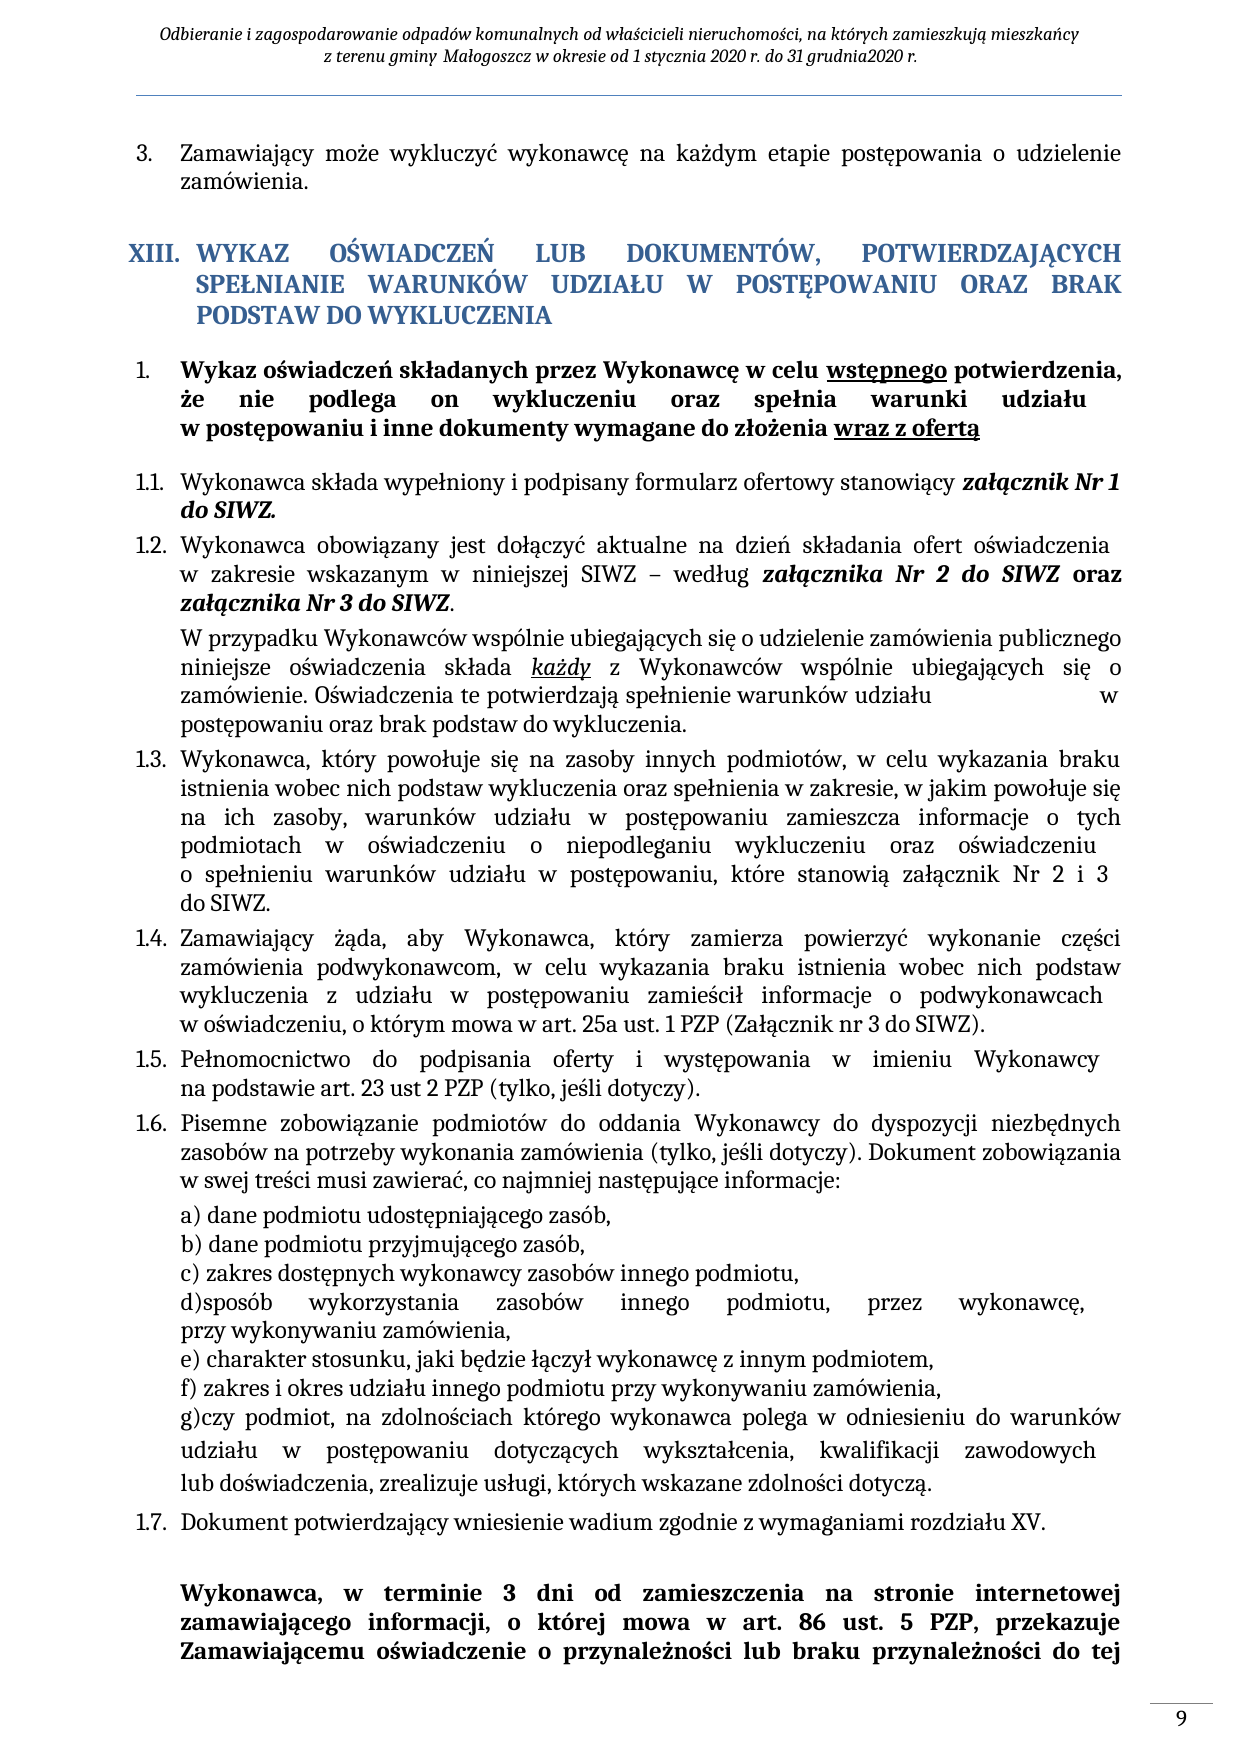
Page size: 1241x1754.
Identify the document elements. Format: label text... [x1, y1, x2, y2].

list Zamawiający żąda, aby Wykonawca, który zamierza powierzyć wykonanie części zamówienia podwykonawcom, w celu wykazania braku istnienia wobec nich podstaw wykluczenia z udziału w postępowaniu zamieścił informacje o podwykonawcach w oświadczeniu, o którym mowa w art. 25a ust. 1 PZP (Załącznik nr 3 do SIWZ). [136, 924, 1122, 1039]
subtitle WYKAZ OŚWIADCZEŃ LUB DOKUMENTÓW, POTWIERDZAJĄCYCH SPEŁNIANIE WARUNKÓW UDZIAŁU W POSTĘPOWANIU ORAZ BRAK PODSTAW DO WYKLUCZENIA [180, 238, 1122, 331]
list Wykonawca obowiązany jest dołączyć aktualne na dzień składania ofert oświadczenia w zakresie wskazanym w niniejszej SIWZ – według załącznika Nr 2 do SIWZ oraz załącznika Nr 3 do SIWZ. [136, 531, 1122, 617]
text c) zakres dostępnych wykonawcy zasobów innego podmiotu, [180, 1259, 1122, 1287]
list Wykonawca, który powołuje się na zasoby innych podmiotów, w celu wykazania braku istnienia wobec nich podstaw wykluczenia oraz spełnienia w zakresie, w jakim powołuje się na ich zasoby, warunków udziału w postępowaniu zamieszcza informacje o tych podmiotach w oświadczeniu o niepodleganiu wykluczeniu oraz oświadczeniu o spełnieniu warunków udziału w postępowaniu, które stanowią załącznik Nr 2 i 3 do SIWZ. [136, 745, 1122, 917]
text W przypadku Wykonawców wspólnie ubiegających się o udzielenie zamówienia publicznego niniejsze oświadczenia składa każdy z Wykonawców wspólnie ubiegających się o zamówienie. Oświadczenia te potwierdzają spełnienie warunków udziału w postępowaniu oraz brak podstaw do wykluczenia. [180, 624, 1122, 739]
list Wykonawca składa wypełniony i podpisany formularz ofertowy stanowiący załącznik Nr 1 do SIWZ. [136, 467, 1122, 525]
text d)sposób wykorzystania zasobów innego podmiotu, przez wykonawcę, przy wykonywaniu zamówienia, [180, 1287, 1122, 1345]
text f) zakres i okres udziału innego podmiotu przy wykonywaniu zamówienia, [180, 1374, 1122, 1402]
text b) dane podmiotu przyjmującego zasób, [180, 1230, 1122, 1259]
list Zamawiający może wykluczyć wykonawcę na każdym etapie postępowania o udzielenie zamówienia. [136, 138, 1122, 196]
list Pisemne zobowiązanie podmiotów do oddania Wykonawcy do dyspozycji niezbędnych zasobów na potrzeby wykonania zamówienia (tylko, jeśli dotyczy). Dokument zobowiązania w swej treści musi zawierać, co najmniej następujące informacje: [136, 1109, 1122, 1195]
list Dokument potwierdzający wniesienie wadium zgodnie z wymaganiami rozdziału XV. [136, 1508, 1122, 1537]
text g)czy podmiot, na zdolnościach którego wykonawca polega w odniesieniu do warunków udziału w postępowaniu dotyczących wykształcenia, kwalifikacji zawodowych lub doświadczenia, zrealizuje usługi, których wskazane zdolności dotyczą. [180, 1402, 1122, 1497]
list Wykaz oświadczeń składanych przez Wykonawcę w celu wstępnego potwierdzenia, że nie podlega on wykluczeniu oraz spełnia warunki udziału w postępowaniu i inne dokumenty wymagane do złożenia wraz z ofertą [136, 356, 1122, 442]
text a) dane podmiotu udostępniającego zasób, [180, 1201, 1122, 1230]
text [180, 1579, 1122, 1666]
list Pełnomocnictwo do podpisania oferty i występowania w imieniu Wykonawcy na podstawie art. 23 ust 2 PZP (tylko, jeśli dotyczy). [136, 1045, 1122, 1102]
text e) charakter stosunku, jaki będzie łączył wykonawcę z innym podmiotem, [180, 1345, 1122, 1374]
